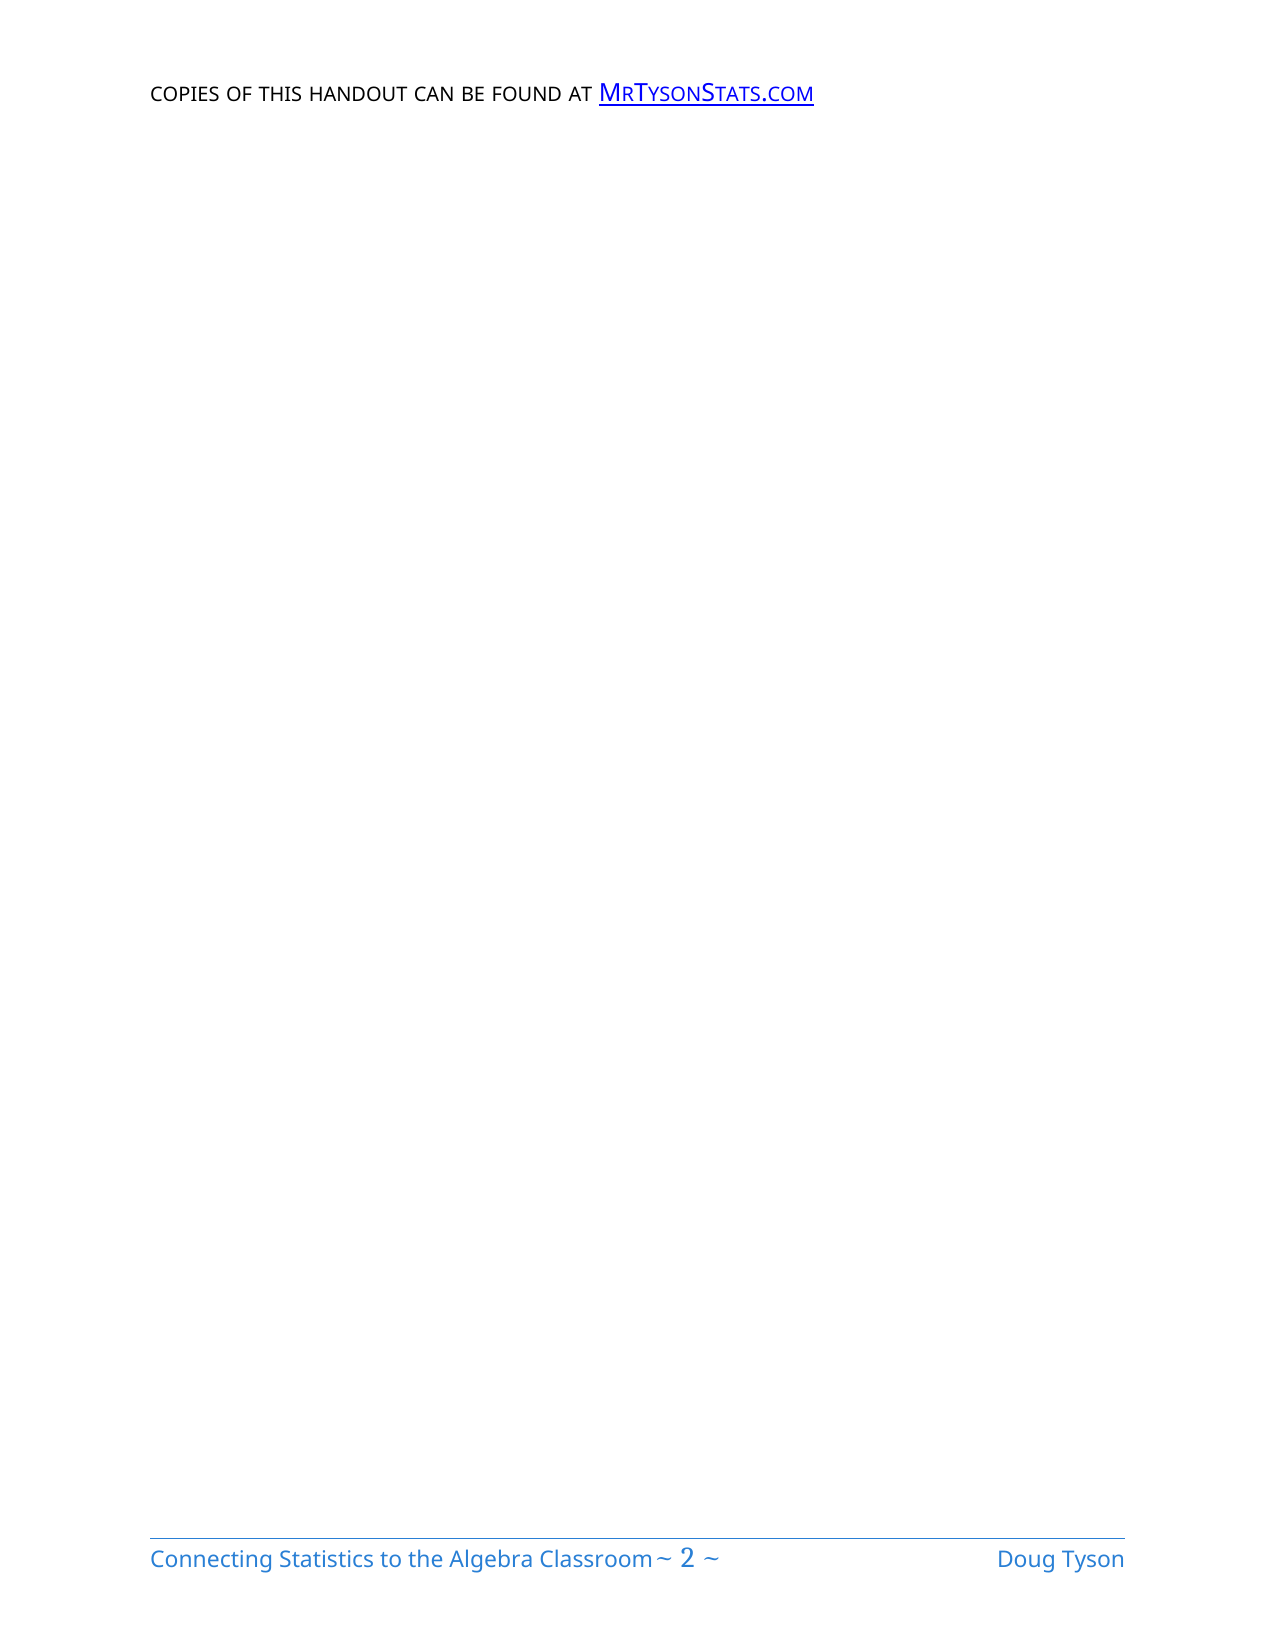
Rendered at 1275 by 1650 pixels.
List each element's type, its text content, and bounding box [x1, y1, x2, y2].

text copies of this handout can be found at MrTysonStats.com [150, 75, 1125, 109]
